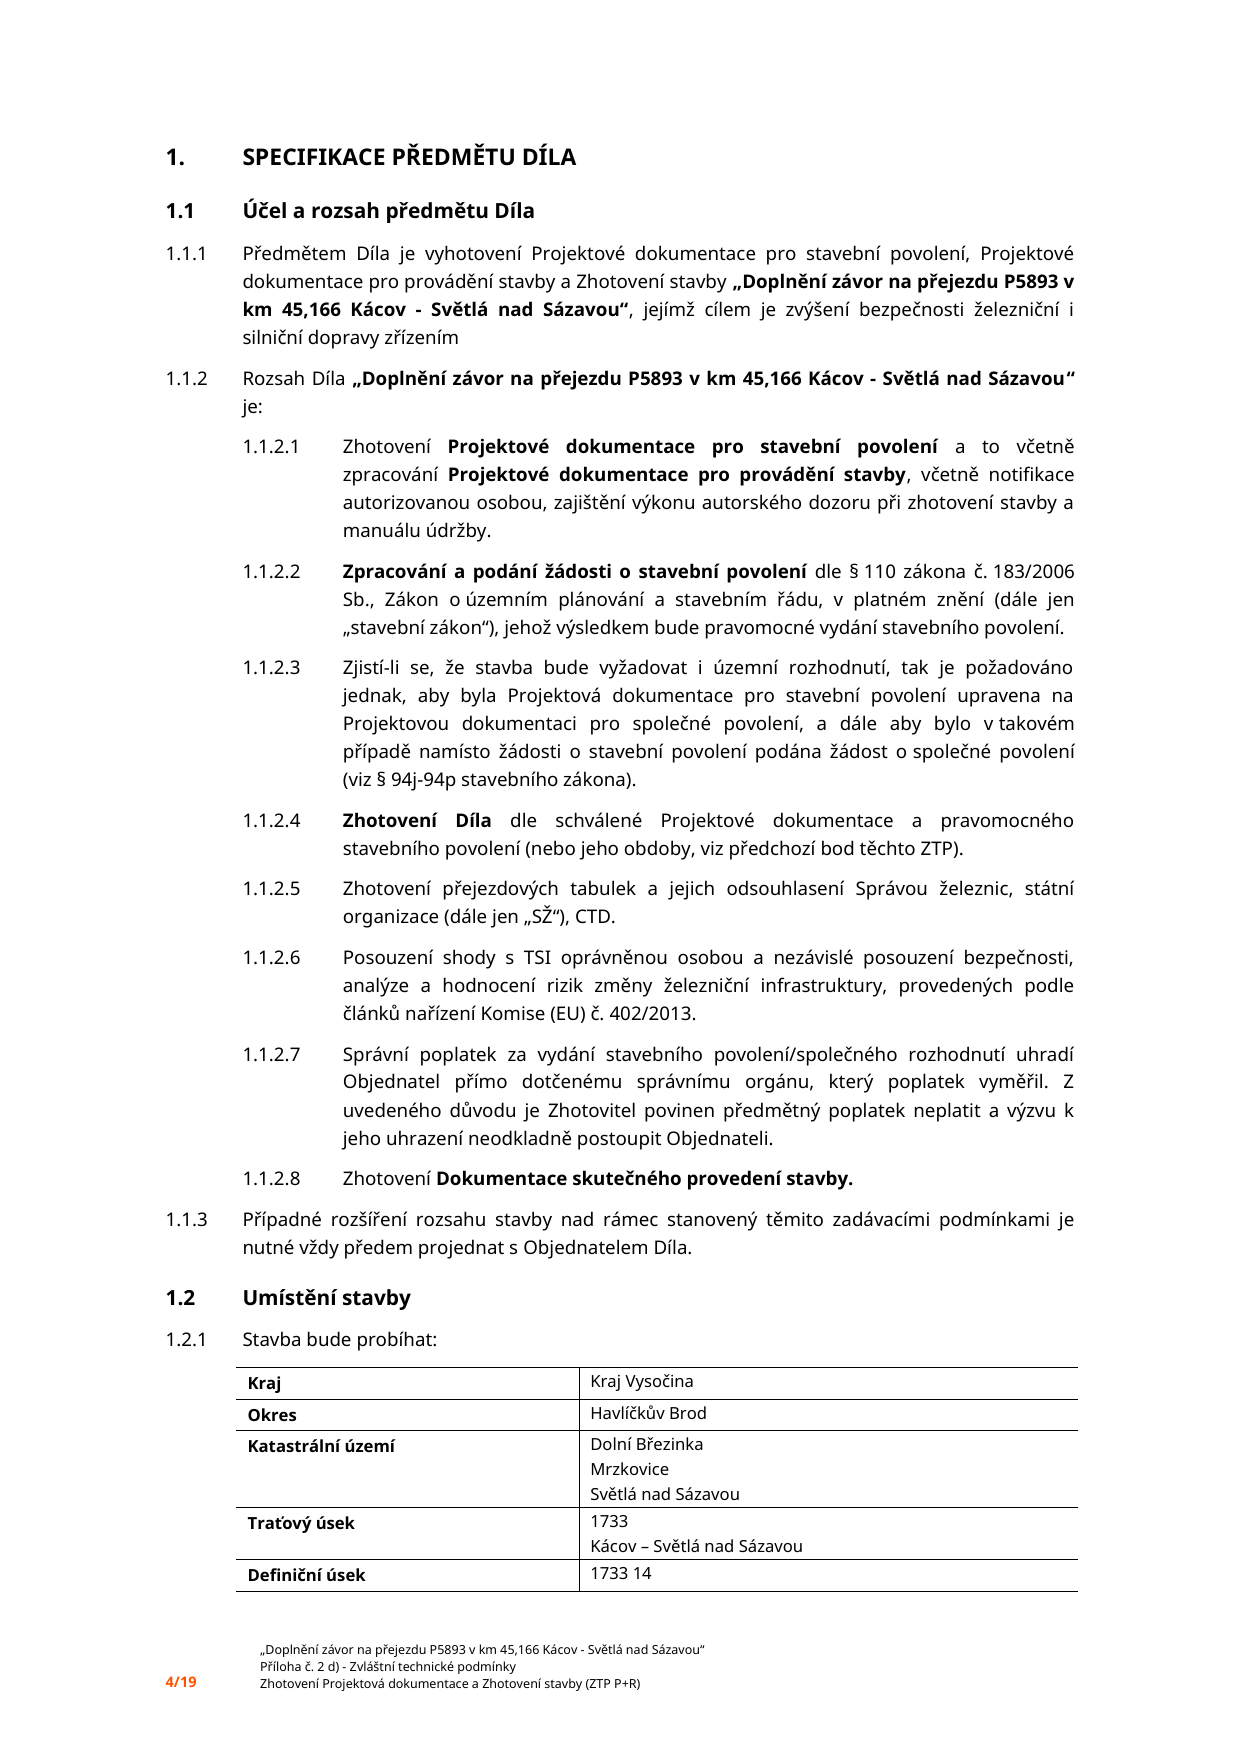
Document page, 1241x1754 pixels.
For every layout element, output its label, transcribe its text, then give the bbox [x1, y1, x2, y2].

text Správní poplatek za vydání stavebního povolení/společného rozhodnutí uhradí Objednatel přímo dotčenému správnímu orgánu, který poplatek vyměřil. Z uvedeného důvodu je Zhotovitel povinen předmětný poplatek neplatit a výzvu k jeho uhrazení neodkladně postoupit Objednateli. [242, 1041, 1075, 1150]
table_cell Traťový úsek [236, 1508, 579, 1559]
table_header Kraj Vysočina [580, 1368, 1078, 1399]
text Zhotovení Projektové dokumentace pro stavební povolení a to včetně zpracování Projektové dokumentace pro provádění stavby, včetně notifikace autorizovanou osobou, zajištění výkonu autorského dozoru při zhotovení stavby a manuálu údržby. [242, 433, 1075, 543]
text Zhotovení Díla dle schválené Projektové dokumentace a pravomocného stavebního povolení (nebo jeho obdoby, viz předchozí bod těchto ZTP). [242, 807, 1075, 861]
text SPECIFIKACE PŘEDMĚTU DÍLA [165, 141, 1075, 173]
text Případné rozšíření rozsahu stavby nad rámec stanovený těmito zadávacími podmínkami je nutné vždy předem projednat s Objednatelem Díla. [165, 1206, 1075, 1259]
text Rozsah Díla „Doplnění závor na přejezdu P5893 v km 45,166 Kácov - Světlá nad Sázavou“ je: [165, 365, 1075, 418]
table_cell Katastrální území [236, 1431, 579, 1507]
text Zhotovení Dokumentace skutečného provedení stavby. [242, 1165, 1075, 1191]
table_cell Dolní Březinka Mrzkovice Světlá nad Sázavou [580, 1431, 1078, 1507]
table_cell 1733 Kácov – Světlá nad Sázavou [580, 1508, 1078, 1559]
text Zpracování a podání žádosti o stavební povolení dle § 110 zákona č. 183/2006 Sb., Zákon o územním plánování a stavebním řádu, v platném znění (dále jen „stavební zákon“), jehož výsledkem bude pravomocné vydání stavebního povolení. [242, 558, 1075, 639]
table_cell Definiční úsek [236, 1560, 579, 1591]
table_cell Havlíčkův Brod [580, 1400, 1078, 1430]
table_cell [580, 1560, 1078, 1591]
text Předmětem Díla je vyhotovení Projektové dokumentace pro stavební povolení, Projektové dokumentace pro provádění stavby a Zhotovení stavby „Doplnění závor na přejezdu P5893 v km 45,166 Kácov - Světlá nad Sázavou“, jejímž cílem je zvýšení bezpečnosti železniční i silniční dopravy zřízením [165, 240, 1075, 350]
table_cell Okres [236, 1400, 579, 1430]
text Účel a rozsah předmětu Díla [165, 197, 1075, 225]
text Stavba bude probíhat: [165, 1327, 1075, 1352]
text Zjistí-li se, že stavba bude vyžadovat i územní rozhodnutí, tak je požadováno jednak, aby byla Projektová dokumentace pro stavební povolení upravena na Projektovou dokumentaci pro společné povolení, a dále aby bylo v takovém případě namísto žádosti o stavební povolení podána žádost o společné povolení (viz § 94j-94p stavebního zákona). [242, 654, 1075, 792]
table_header Kraj [236, 1368, 579, 1399]
text Posouzení shody s TSI oprávněnou osobou a nezávislé posouzení bezpečnosti, analýze a hodnocení rizik změny železniční infrastruktury, provedených podle článků nařízení Komise (EU) č. 402/2013. [242, 944, 1075, 1026]
text Zhotovení přejezdových tabulek a jejich odsouhlasení Správou železnic, státní organizace (dále jen „SŽ“), CTD. [242, 876, 1075, 929]
text Umístění stavby [165, 1283, 1075, 1311]
